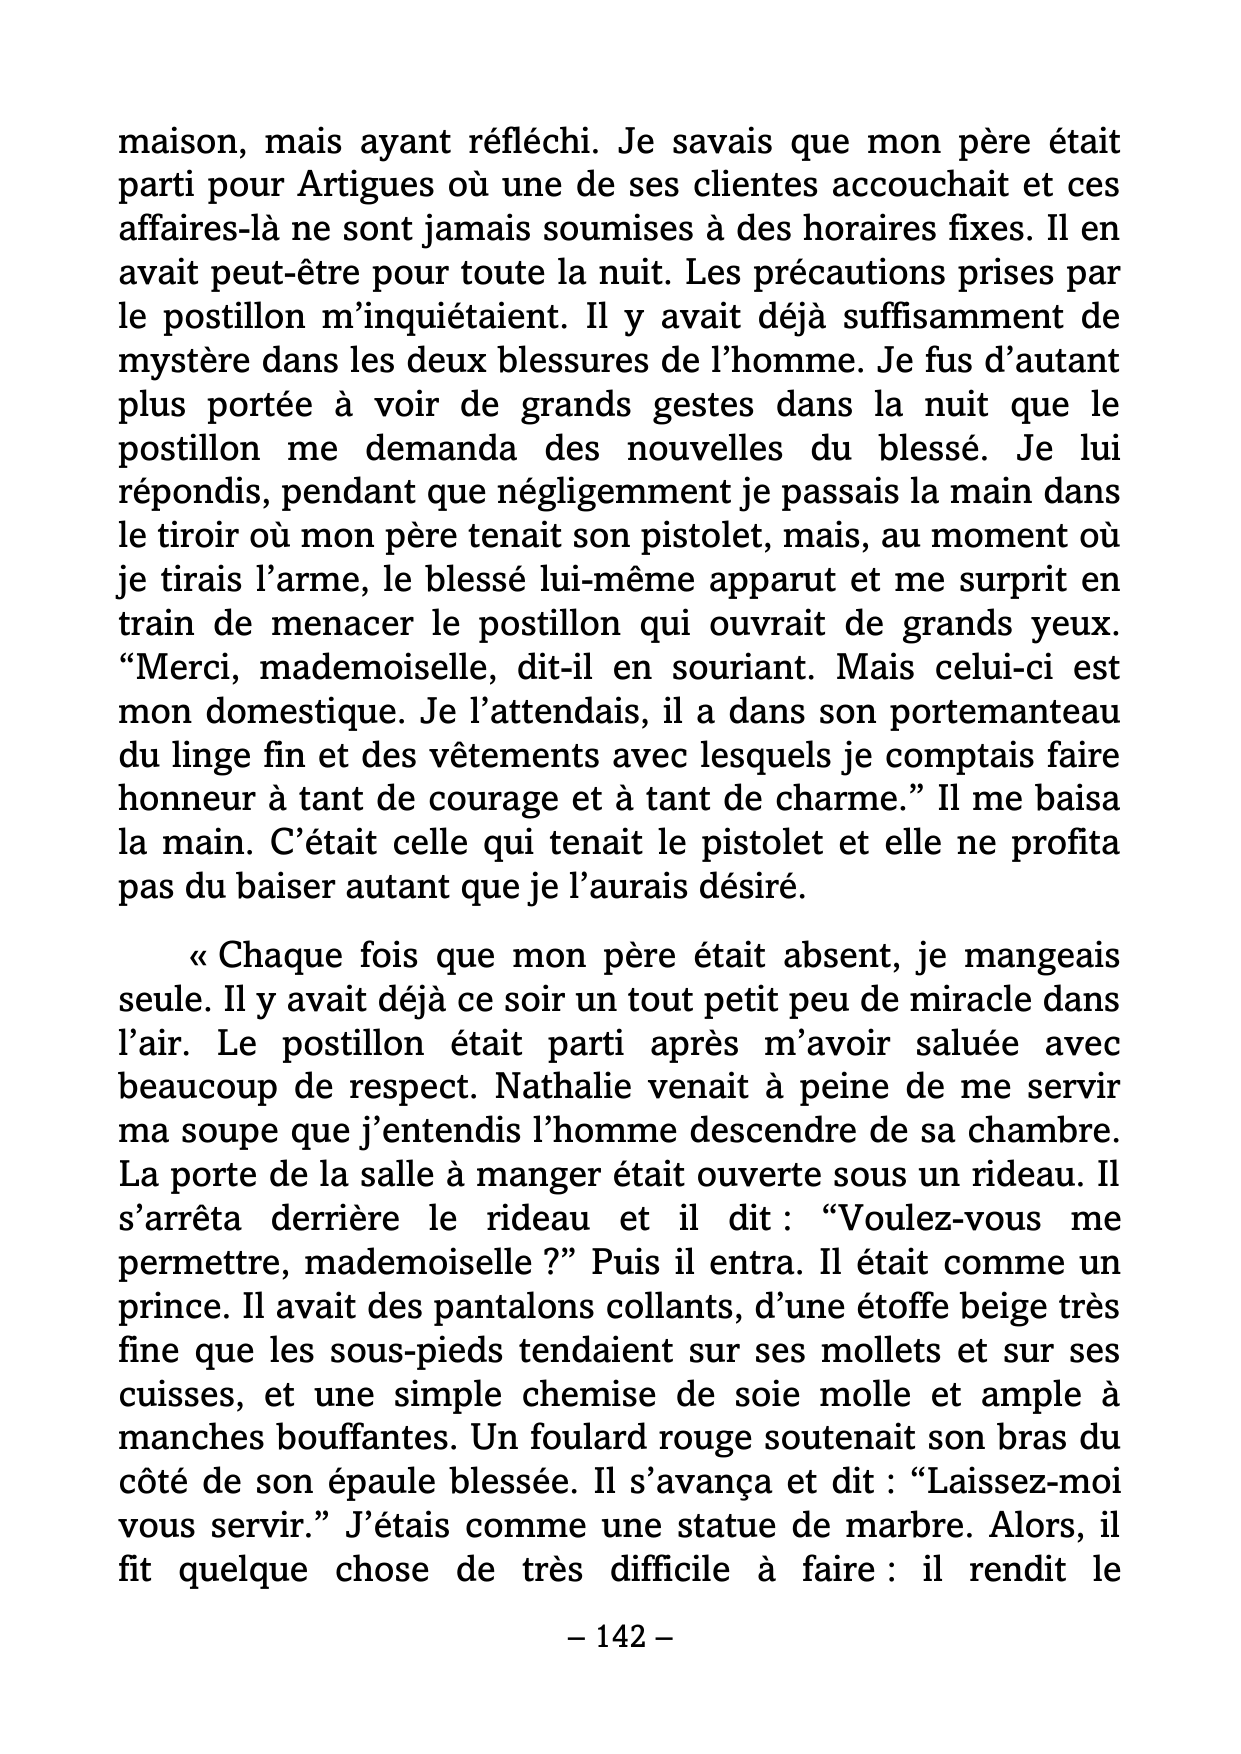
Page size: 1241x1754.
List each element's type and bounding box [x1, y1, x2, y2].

text [118, 118, 1122, 907]
text [118, 932, 1122, 1590]
